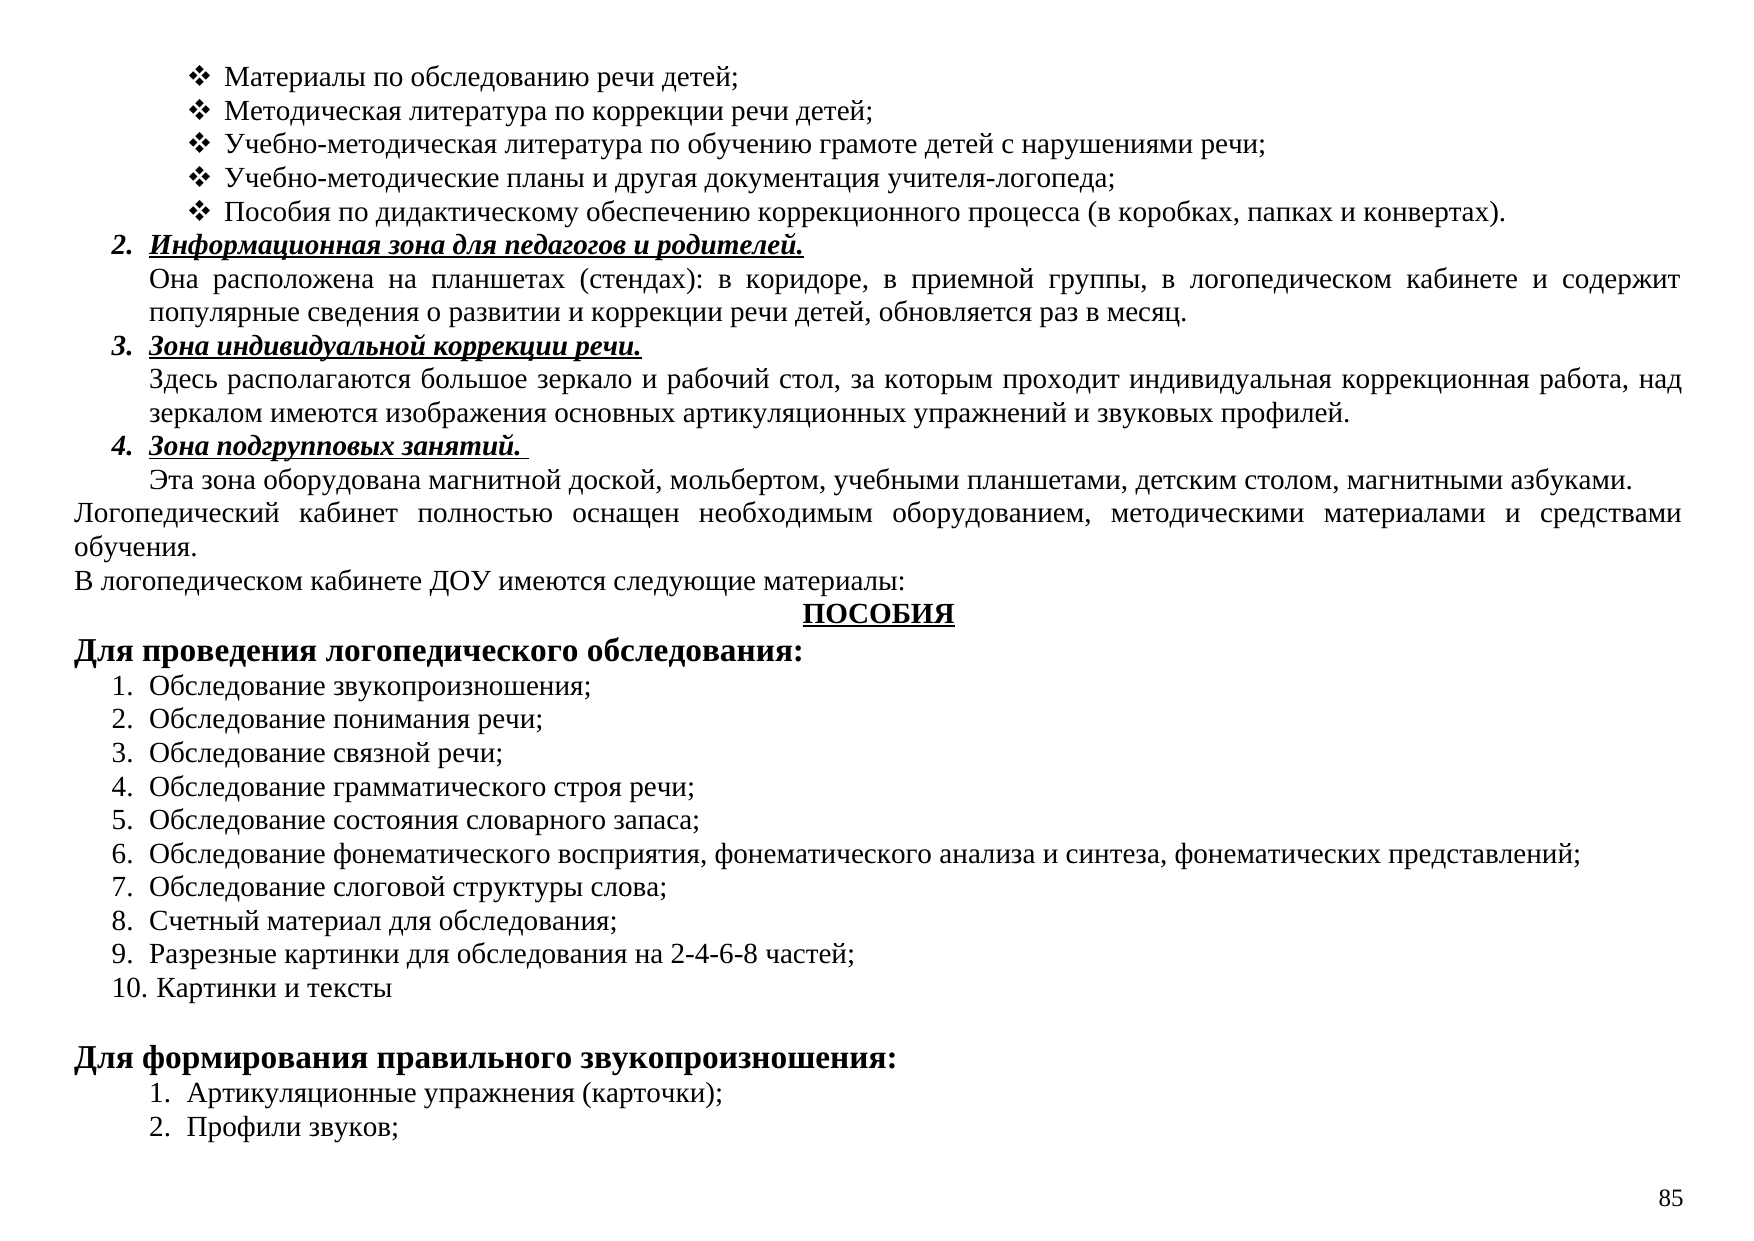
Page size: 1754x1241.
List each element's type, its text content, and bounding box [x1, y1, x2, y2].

list Артикуляционные упражнения (карточки); [149, 1075, 1683, 1109]
list Эта зона оборудована магнитной доской, мольбертом, учебными планшетами, детским столом, магнитными азбуками. [149, 462, 1683, 496]
list ПОСОБИЯ [74, 596, 1683, 630]
list Обследование слоговой структуры слова; [111, 869, 1683, 903]
list Методическая литература по коррекции речи детей; [186, 93, 1683, 126]
list Обследование связной речи; [111, 735, 1683, 769]
list Зона подгрупповых занятий. [111, 428, 1683, 462]
list Для формирования правильного звукопроизношения: [74, 1037, 1683, 1075]
list Разрезные картинки для обследования на 2-4-6-8 частей; [111, 936, 1683, 970]
list Материалы по обследованию речи детей; [186, 59, 1683, 93]
list Картинки и тексты [111, 970, 1683, 1003]
list Обследование грамматического строя речи; [111, 769, 1683, 802]
list Пособия по дидактическому обеспечению коррекционного процесса (в коробках, папках и конвертах). [186, 194, 1683, 227]
list Обследование состояния словарного запаса; [111, 802, 1683, 836]
list Обследование понимания речи; [111, 702, 1683, 735]
list Логопедический кабинет полностью оснащен необходимым оборудованием, методическими материалами и средствами обучения. [74, 496, 1683, 563]
list В логопедическом кабинете ДОУ имеются следующие материалы: [74, 563, 1683, 596]
list Учебно-методические планы и другая документация учителя-логопеда; [186, 160, 1683, 194]
list Она расположена на планшетах (стендах): в коридоре, в приемной группы, в логопедическом кабинете и содержит популярные сведения о развитии и коррекции речи детей, обновляется раз в месяц. [149, 261, 1683, 328]
list Обследование фонематического восприятия, фонематического анализа и синтеза, фонематических представлений; [111, 836, 1683, 869]
list Учебно-методическая литература по обучению грамоте детей с нарушениями речи; [186, 126, 1683, 160]
list Информационная зона для педагогов и родителей. [111, 227, 1683, 261]
list Профили звуков; [149, 1109, 1683, 1142]
list Обследование звукопроизношения; [111, 668, 1683, 702]
list Здесь располагаются большое зеркало и рабочий стол, за которым проходит индивидуальная коррекционная работа, над зеркалом имеются изображения основных артикуляционных упражнений и звуковых профилей. [149, 361, 1683, 428]
list Для проведения логопедического обследования: [74, 630, 1683, 668]
list Счетный материал для обследования; [111, 903, 1683, 936]
list Зона индивидуальной коррекции речи. [111, 328, 1683, 361]
